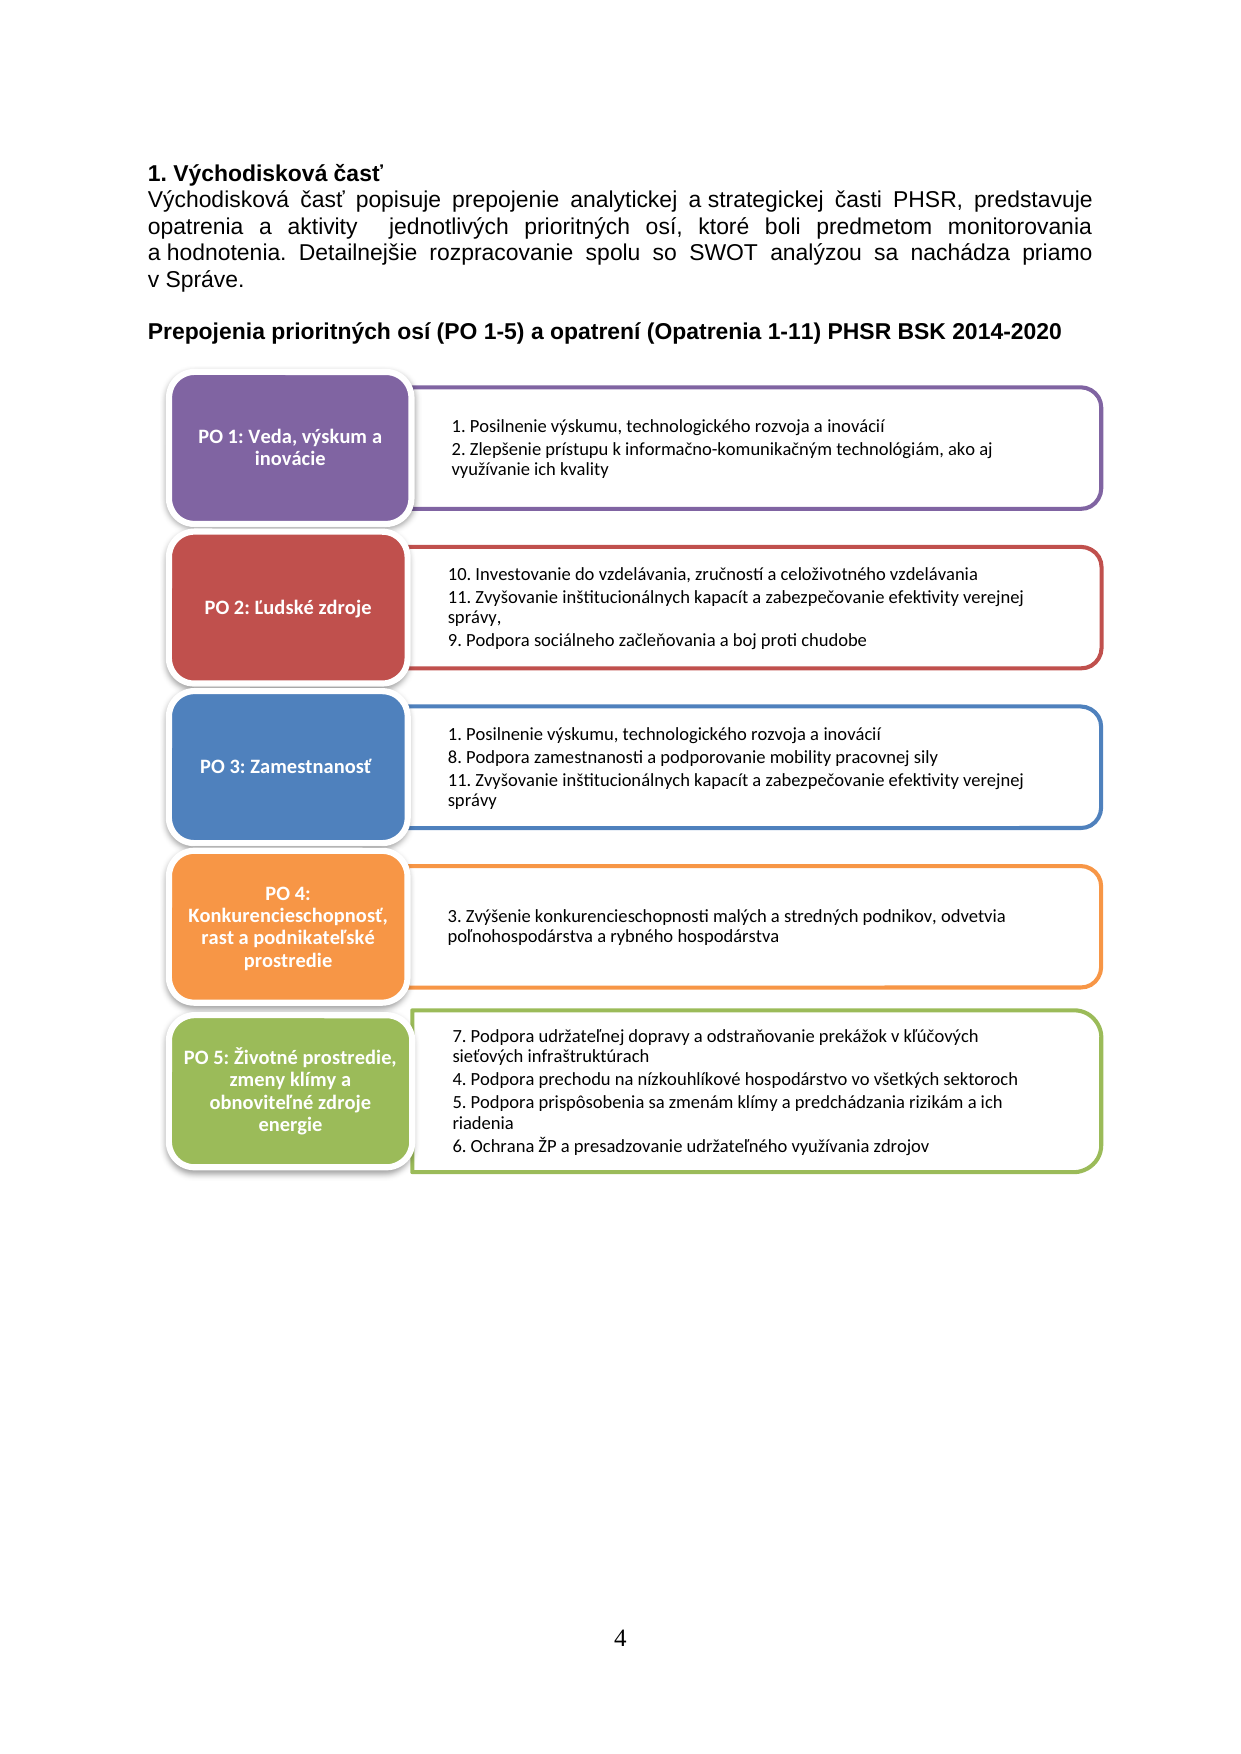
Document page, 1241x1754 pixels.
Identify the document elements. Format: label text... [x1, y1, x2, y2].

text Prepojenia prioritných osí (PO 1-5) a opatrení (Opatrenia 1-11) PHSR BSK 2014-2020 [148, 318, 1093, 344]
text 1. Východisková časť [148, 160, 1093, 186]
text Východisková časť popisuje prepojenie analytickej a strategickej časti PHSR, predstavuje opatrenia a aktivity jednotlivých prioritných osí, ktoré boli predmetom monitorovania a hodnotenia. Detailnejšie rozpracovanie spolu so SWOT analýzou sa nachádza priamo v Správe. [148, 186, 1093, 292]
